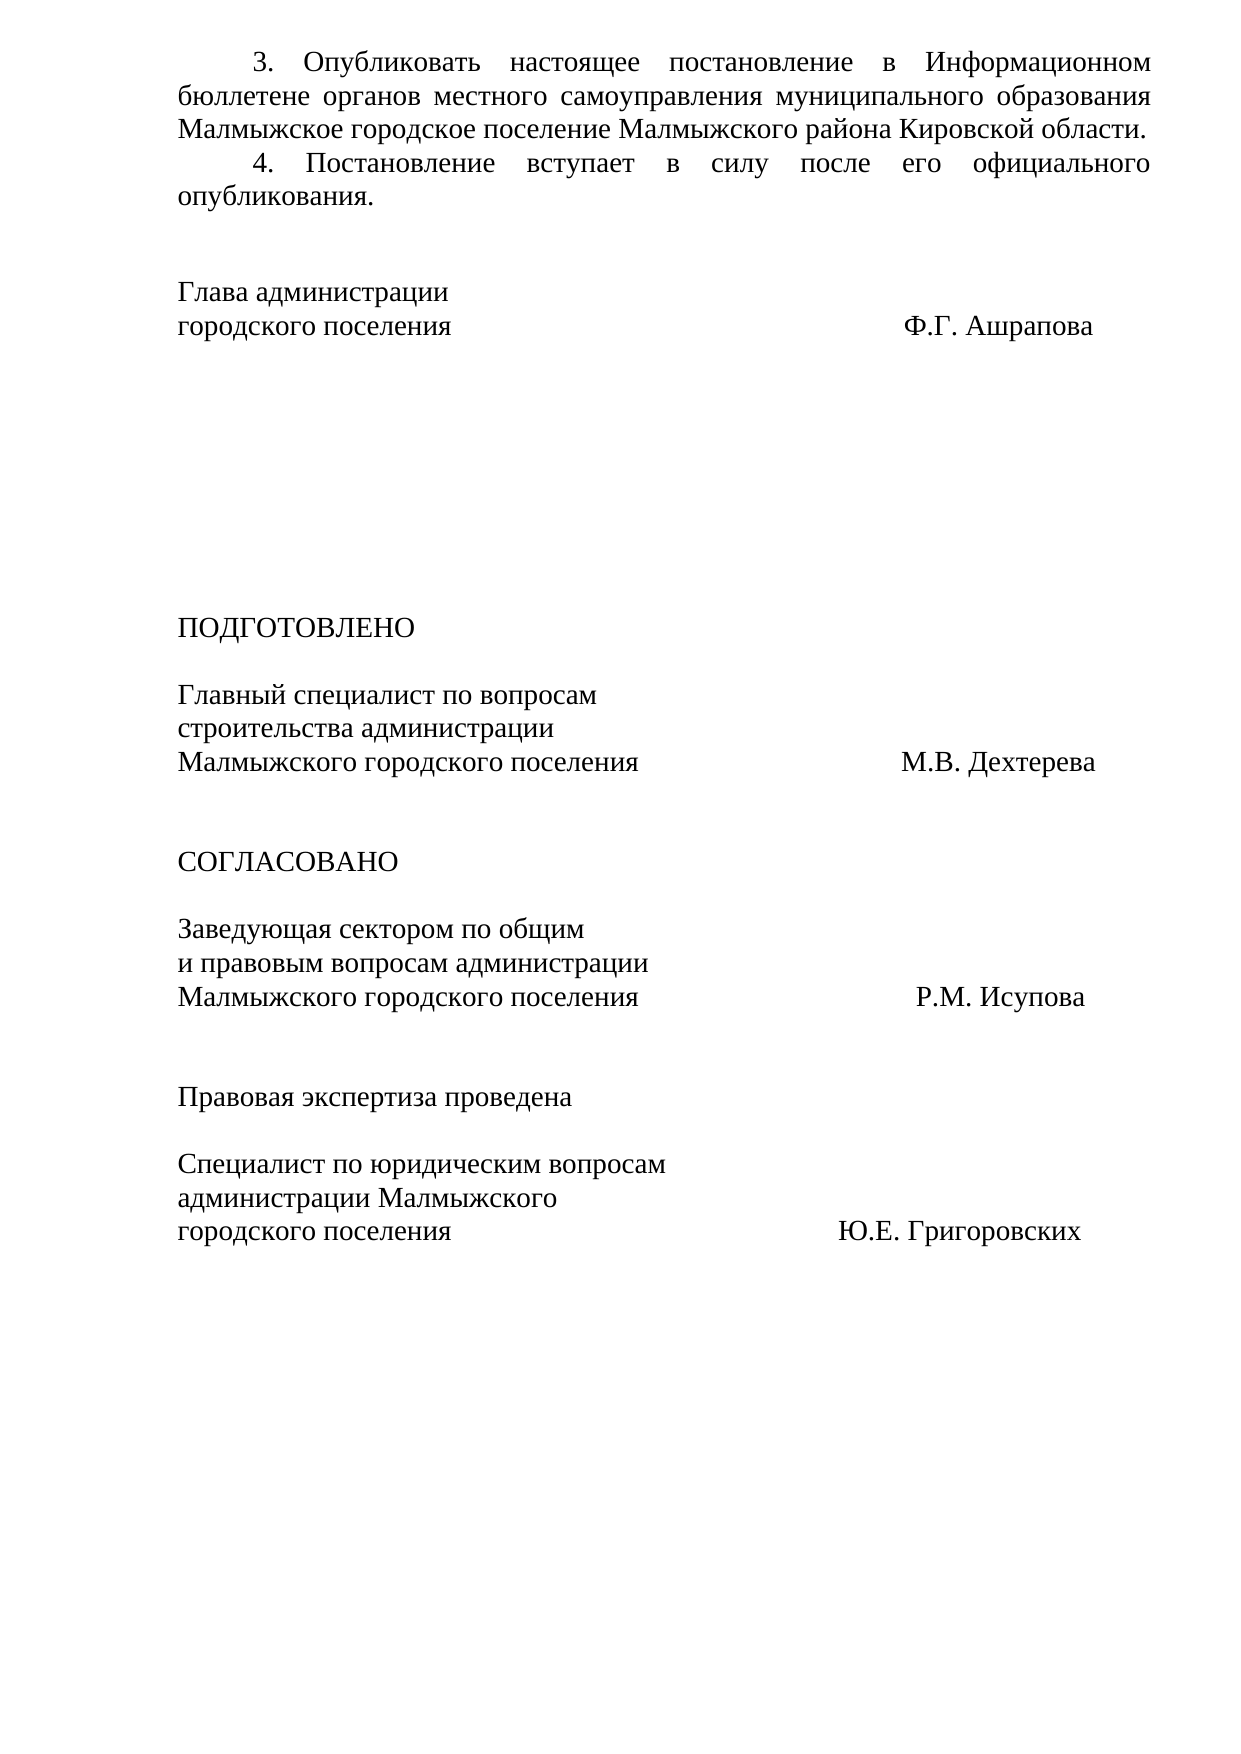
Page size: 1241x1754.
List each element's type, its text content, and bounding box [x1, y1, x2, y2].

text Главный специалист по вопросам [177, 677, 1152, 710]
text городского поселения Ю.Е. Григоровских [177, 1213, 1152, 1247]
text Малмыжского городского поселения М.В. Дехтерева [177, 744, 1152, 777]
text Специалист по юридическим вопросам [177, 1146, 1152, 1180]
text СОГЛАСОВАНО [177, 844, 1152, 878]
text Правовая экспертиза проведена [177, 1079, 1152, 1113]
text и правовым вопросам администрации [177, 945, 1152, 979]
text 4. Постановление вступает в силу после его официального опубликования. [177, 145, 1152, 212]
text Глава администрации [177, 274, 1152, 308]
text Заведующая сектором по общим [177, 912, 1152, 945]
text городского поселения Ф.Г. Ашрапова [177, 308, 1152, 341]
text 3. Опубликовать настоящее постановление в Информационном бюллетене органов местного самоуправления муниципального образования Малмыжское городское поселение Малмыжского района Кировской области. [177, 44, 1152, 145]
text администрации Малмыжского [177, 1180, 1152, 1213]
text строительства администрации [177, 710, 1152, 744]
text ПОДГОТОВЛЕНО [177, 610, 1152, 643]
text Малмыжского городского поселения Р.М. Исупова [177, 979, 1152, 1012]
